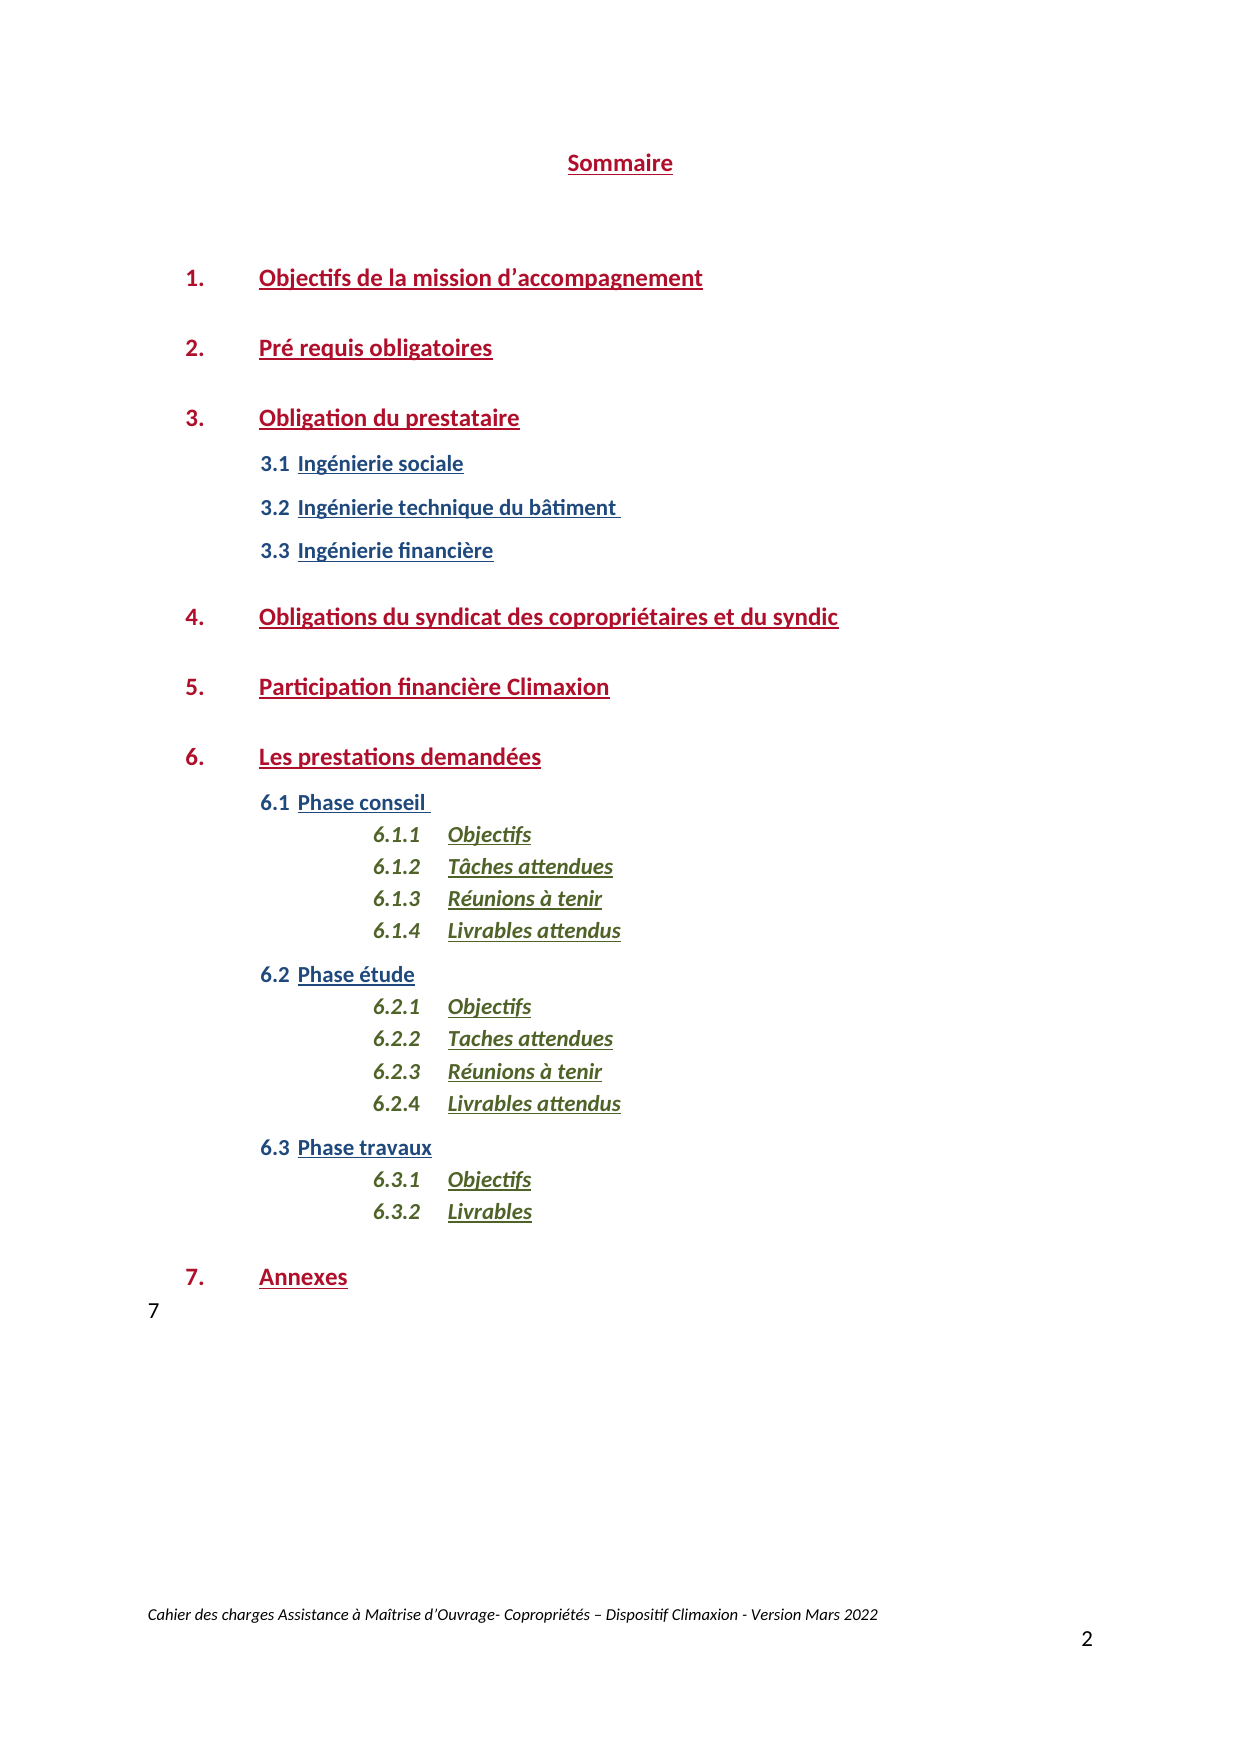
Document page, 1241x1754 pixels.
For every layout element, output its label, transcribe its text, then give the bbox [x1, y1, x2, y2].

list Participation financière Climaxion [185, 671, 1093, 701]
list Obligations du syndicat des copropriétaires et du syndic [185, 601, 1093, 631]
list Les prestations demandées [185, 741, 1093, 771]
list Objectifs [373, 820, 1093, 848]
list Réunions à tenir [373, 884, 1093, 912]
list Taches attendues [373, 1024, 1093, 1053]
list Phase travaux [260, 1133, 1093, 1161]
title Sommaire [148, 148, 1093, 178]
list Pré requis obligatoires [185, 332, 1093, 363]
list Ingénierie technique du bâtiment [260, 493, 1093, 521]
list Annexes [185, 1262, 1093, 1292]
list Livrables attendus [373, 1089, 1093, 1117]
list Réunions à tenir [373, 1057, 1093, 1085]
list Obligation du prestataire [185, 402, 1093, 433]
list Phase conseil [260, 788, 1093, 816]
list Objectifs [373, 1165, 1093, 1193]
list Ingénierie sociale [260, 449, 1093, 477]
list Tâches attendues [373, 852, 1093, 880]
list Phase étude [260, 960, 1093, 988]
list Livrables attendus [373, 916, 1093, 944]
list Livrables [373, 1197, 1093, 1225]
list Objectifs [373, 992, 1093, 1020]
list Objectifs de la mission d’accompagnement [185, 262, 1093, 293]
list Ingénierie financière [260, 537, 1093, 564]
